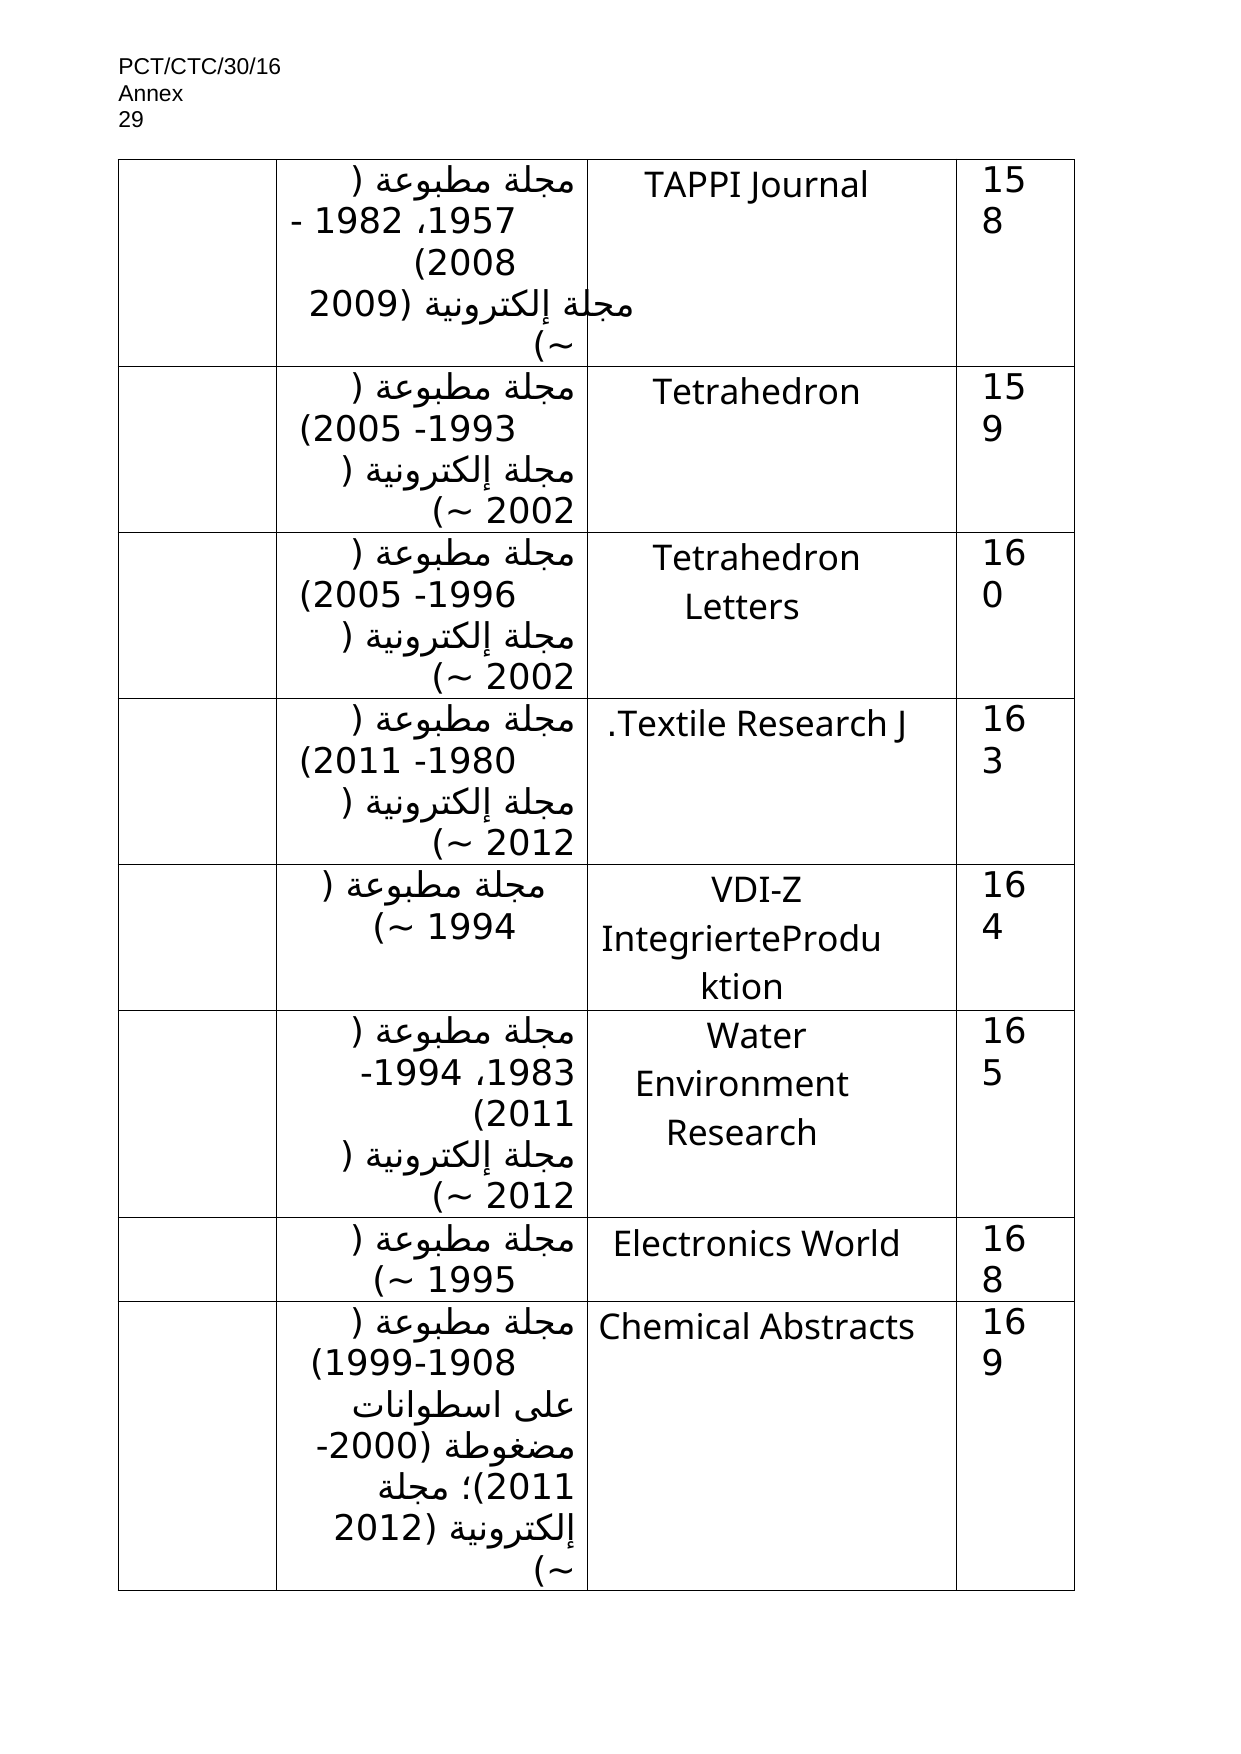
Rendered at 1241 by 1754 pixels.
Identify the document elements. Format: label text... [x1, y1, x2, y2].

table_cell Water Environment Research [588, 1011, 956, 1217]
table_cell Tetrahedron Letters [588, 533, 956, 698]
table_cell Chemical Abstracts [588, 1302, 956, 1590]
table_cell 169 [957, 1302, 1074, 1590]
table_cell 165 [957, 1011, 1074, 1217]
table_cell مجلة مطبوعة (1995 ~) [277, 1218, 587, 1301]
table_cell [119, 1302, 276, 1590]
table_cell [277, 367, 587, 532]
table_cell [119, 1011, 276, 1217]
table_cell 163 [957, 699, 1074, 864]
table_cell مجلة مطبوعة (1994 ~) [277, 865, 587, 1010]
table_cell مجلة مطبوعة (1908-1999) على اسطوانات مضغوطة (2000-2011)؛ مجلة إلكترونية (2012 ~) [277, 1302, 587, 1590]
table_cell 164 [957, 865, 1074, 1010]
table_cell VDI-Z IntegrierteProduktion [588, 865, 956, 1010]
table_cell مجلة مطبوعة (1996- 2005) مجلة إلكترونية (2002 ~) [277, 533, 587, 698]
table_cell مجلة مطبوعة (1983، 1994-2011) مجلة إلكترونية (2012 ~) [277, 1011, 587, 1217]
table_cell Textile Research J. [588, 699, 956, 864]
table_cell مجلة مطبوعة (1980- 2011) مجلة إلكترونية (2012 ~) [277, 699, 587, 864]
table_cell [119, 533, 276, 698]
table_cell [119, 160, 276, 366]
table_cell مجلة مطبوعة (1957، 1982 - 2008) مجلة إلكترونية (2009 ~) [277, 160, 587, 366]
table_cell [119, 699, 276, 864]
table_cell [119, 367, 276, 532]
table_cell TAPPI Journal [588, 160, 956, 366]
table_cell 168 [957, 1218, 1074, 1301]
table_cell 159 [957, 367, 1074, 532]
table_cell Tetrahedron [588, 367, 956, 532]
table_cell [119, 1218, 276, 1301]
table_cell 160 [957, 533, 1074, 698]
table_cell Electronics World [588, 1218, 956, 1301]
table_cell 158 [957, 160, 1074, 366]
table_cell [119, 865, 276, 1010]
